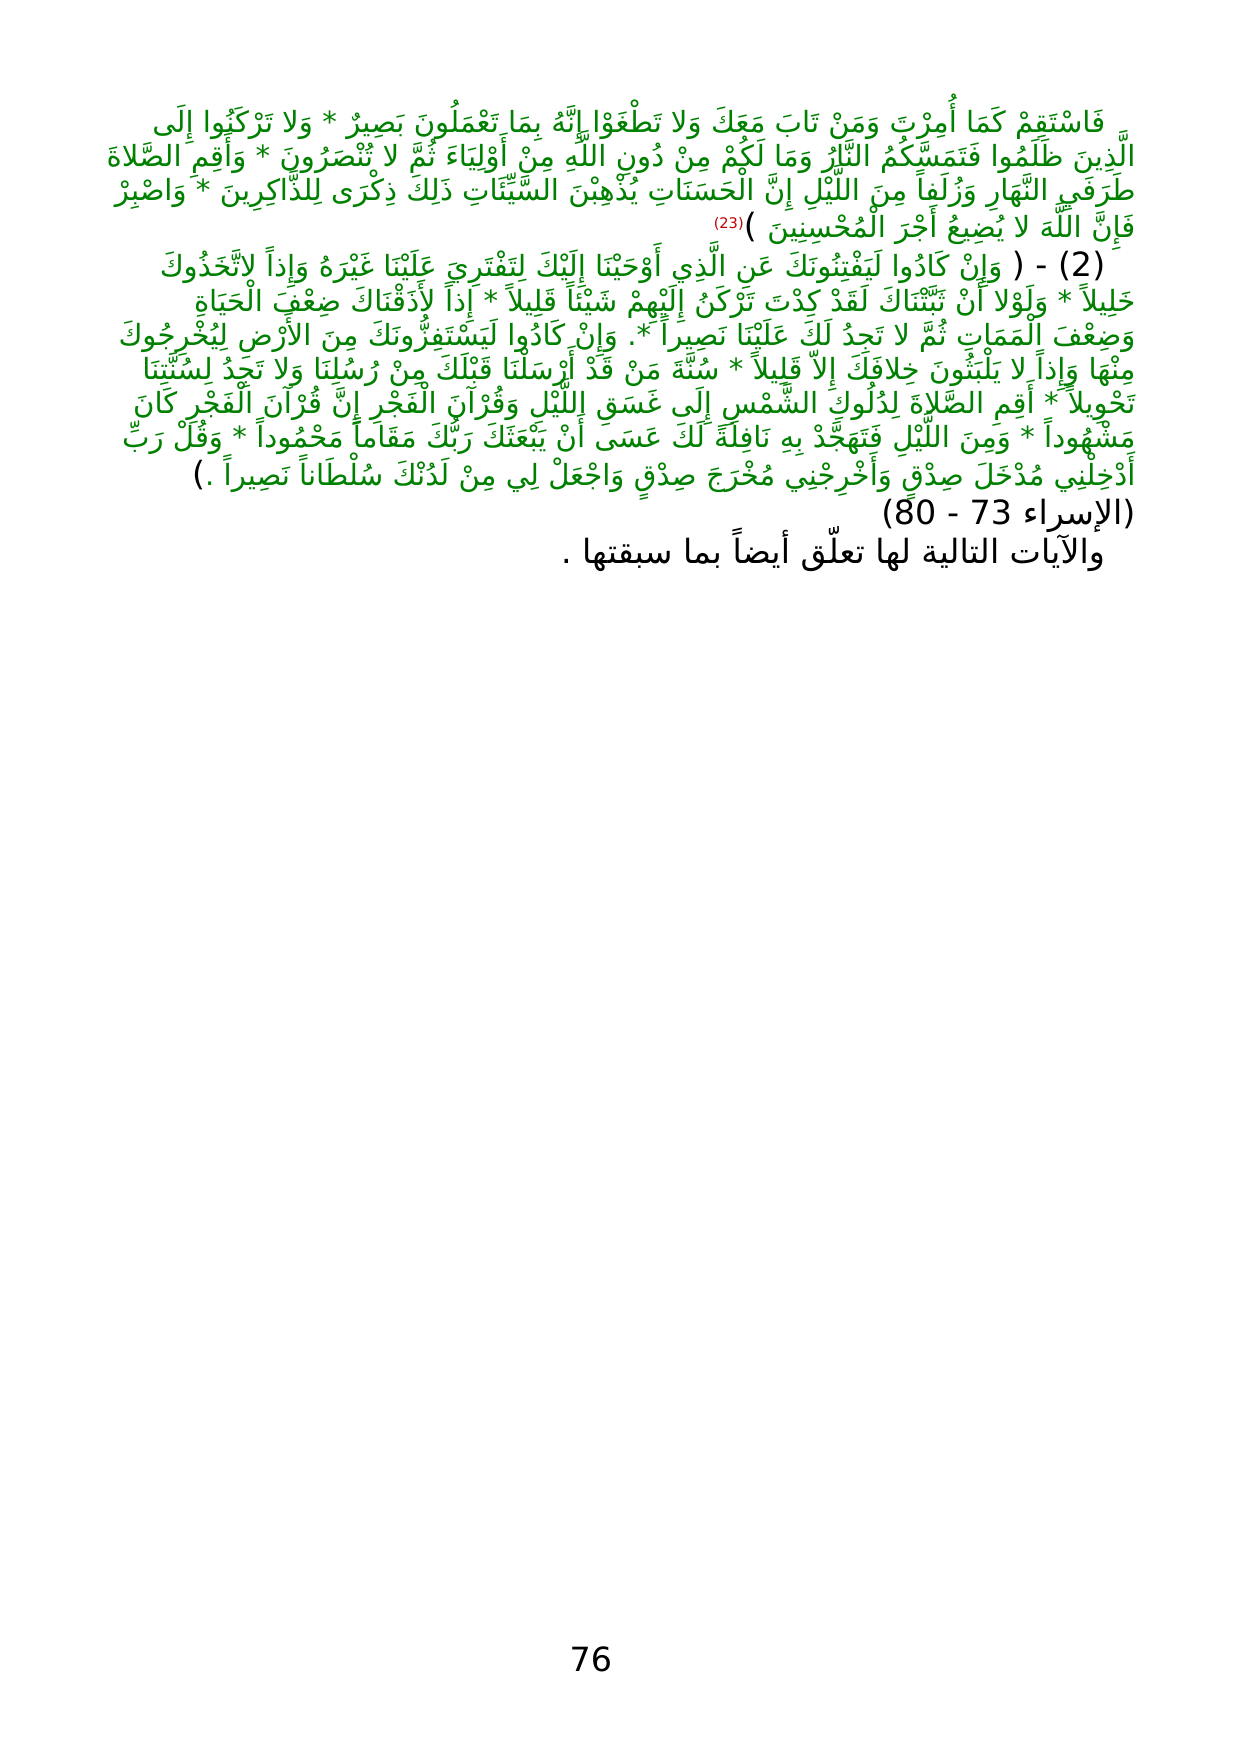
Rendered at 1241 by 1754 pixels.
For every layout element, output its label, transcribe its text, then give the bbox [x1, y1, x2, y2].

text (2) - ( وَإِنْ كَادُوا لَيَفْتِنُونَكَ عَنِ الَّذِي أَوْحَيْنَا إِلَيْكَ لِتَفْتَرِيَ عَلَيْنَا غَيْرَهُ وَإِذاً لاتَّخَذُوكَ خَلِيلاً * وَلَوْلا أَنْ ثَبَّتْنَاكَ لَقَدْ كِدْتَ تَرْكَنُ إِلَيْهِمْ شَيْئاً قَلِيلاً * إِذاً لأَذَقْنَاكَ ضِعْفَ الْحَيَاةِ وَضِعْفَ الْمَمَاتِ ثُمَّ لا تَجِدُ لَكَ عَلَيْنَا نَصِيراً *. وَإِنْ كَادُوا لَيَسْتَفِزُّونَكَ مِنَ الأَرْضِ لِيُخْرِجُوكَ مِنْهَا وَإِذاً لا يَلْبَثُونَ خِلافَكَ إِلاّ قَلِيلاً * سُنَّةَ مَنْ قَدْ أَرْسَلْنَا قَبْلَكَ مِنْ رُسُلِنَا وَلا تَجِدُ لِسُنَّتِنَا تَحْوِيلاً * أَقِمِ الصَّلاةَ لِدُلُوكِ الشَّمْسِ إِلَى غَسَقِ اللَّيْلِ وَقُرْآنَ الْفَجْرِ إِنَّ قُرْآنَ الْفَجْرِ كَانَ مَشْهُوداً * وَمِنَ اللَّيْلِ فَتَهَجَّدْ بِهِ نَافِلَةً لَكَ عَسَى أَنْ يَبْعَثَكَ رَبُّكَ مَقَاماً مَحْمُوداً * وَقُلْ رَبِّ أَدْخِلْنِي مُدْخَلَ صِدْقٍ وَأَخْرِجْنِي مُخْرَجَ صِدْقٍ وَاجْعَلْ لِي مِنْ لَدُنْكَ سُلْطَاناً نَصِيراً .)(الإسراء 73 - 80) [105, 246, 1135, 532]
text فَاسْتَقِمْ كَمَا أُمِرْتَ وَمَنْ تَابَ مَعَكَ وَلا تَطْغَوْا إِنَّهُ بِمَا تَعْمَلُونَ بَصِيرٌ * وَلا تَرْكَنُوا إِلَى الَّذِينَ ظَلَمُوا فَتَمَسَّكُمُ النَّارُ وَمَا لَكُمْ مِنْ دُونِ اللَّهِ مِنْ أَوْلِيَاءَ ثُمَّ لا تُنْصَرُونَ * وَأَقِمِ الصَّلاةَ طَرَفَيِ النَّهَارِ وَزُلَفاً مِنَ اللَّيْلِ إِنَّ الْحَسَنَاتِ يُذْهِبْنَ السَّيِّئَاتِ ذَلِكَ ذِكْرَى لِلذَّاكِرِينَ * وَاصْبِرْ فَإِنَّ اللَّهَ لا يُضِيعُ أَجْرَ الْمُحْسِنِينَ )(23) [105, 105, 1135, 246]
text والآيات التالية لها تعلّق أيضاً بما سبقتها . [105, 532, 1135, 571]
